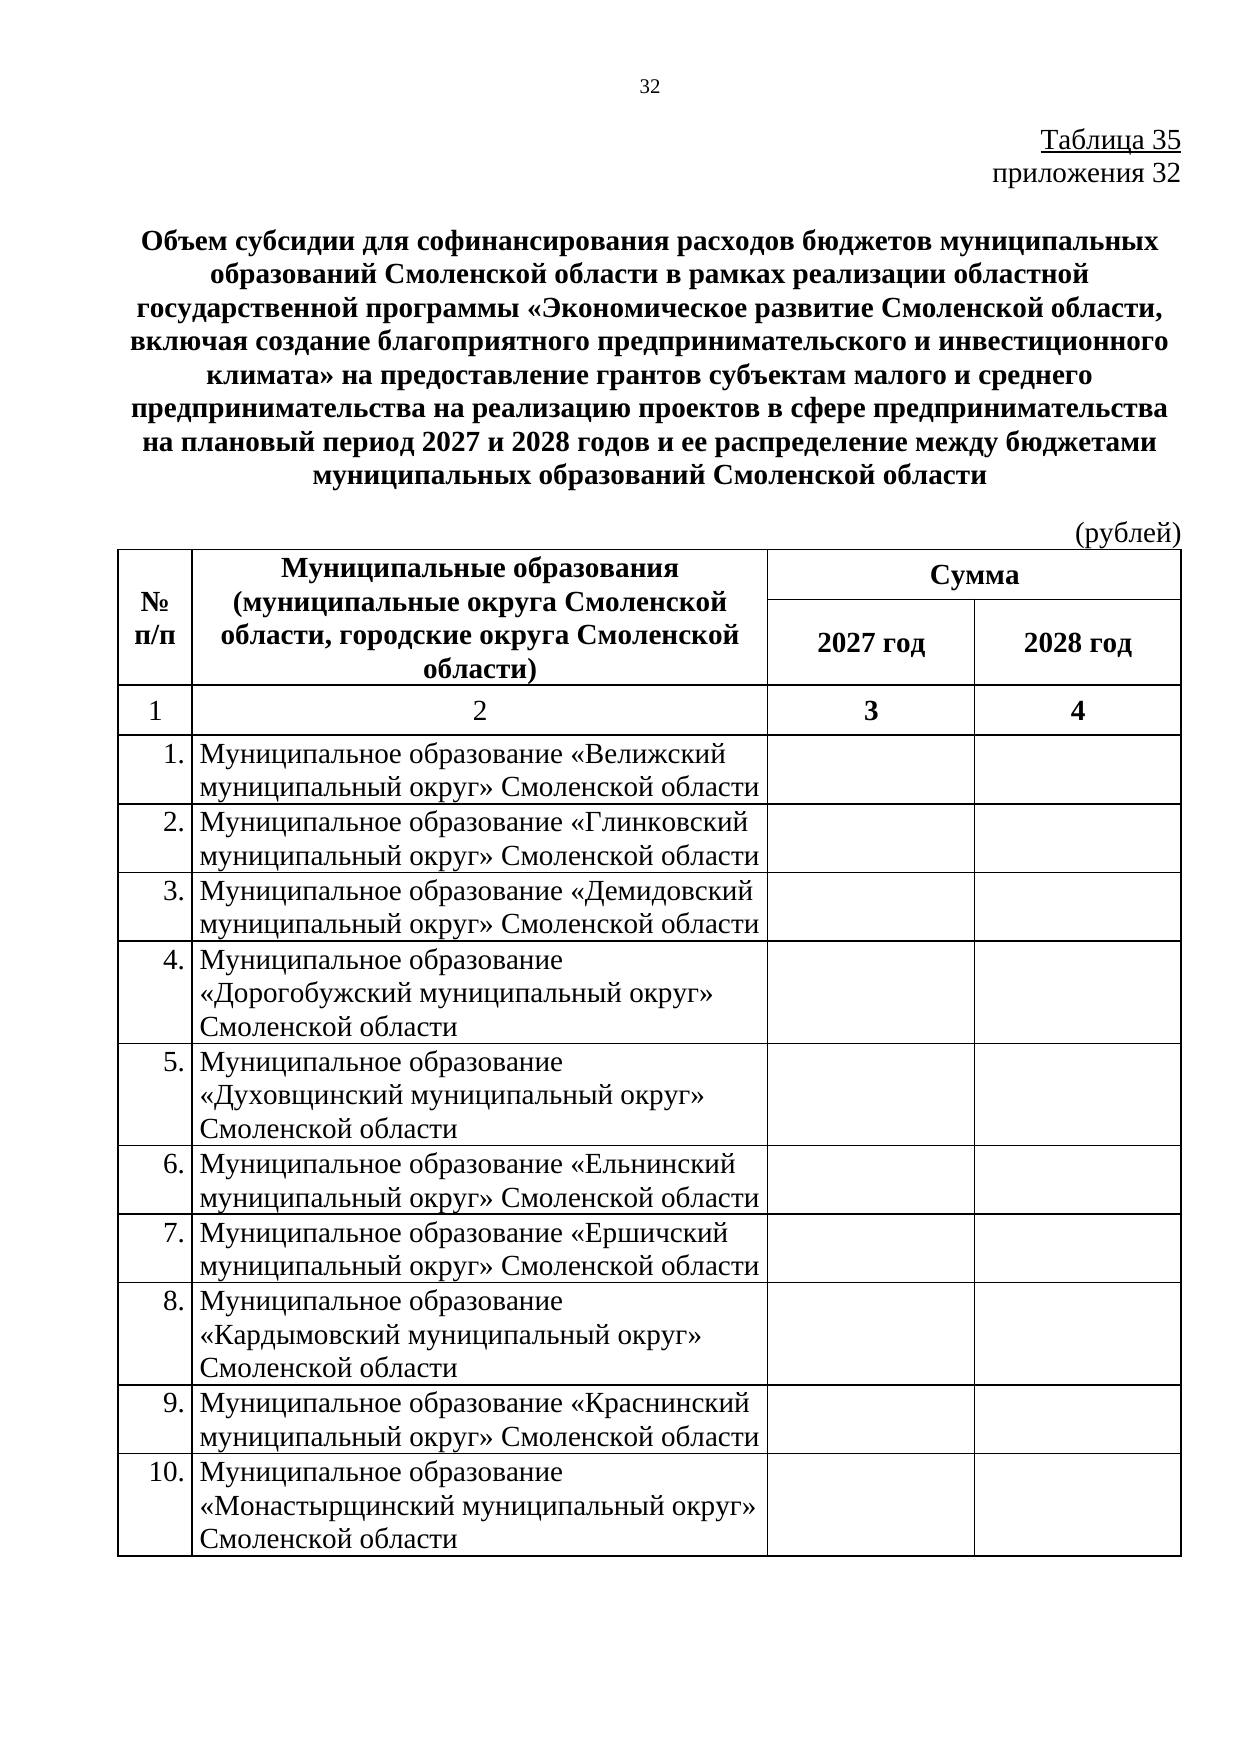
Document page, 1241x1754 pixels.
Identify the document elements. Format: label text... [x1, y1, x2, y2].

table_cell [975, 1044, 1180, 1144]
table_cell 2027 год [768, 600, 974, 684]
table_cell [975, 1454, 1180, 1555]
table_cell Муниципальное образование «Демидовский муниципальный округ» Смоленской области [193, 873, 767, 940]
text Таблица 35 [118, 122, 1181, 156]
table_cell 10. [119, 1454, 191, 1555]
table_cell Муниципальное образование «Ершичский муниципальный округ» Смоленской области [193, 1215, 767, 1282]
table_cell [975, 1386, 1180, 1453]
table_cell [975, 1215, 1180, 1282]
table_cell 4. [119, 942, 191, 1042]
table_cell Муниципальное образование «Кардымовский муниципальный округ» Смоленской области [193, 1283, 767, 1384]
table_cell [768, 736, 974, 803]
table_cell 8. [119, 1283, 191, 1384]
table_cell [975, 873, 1180, 940]
table_cell [975, 805, 1180, 872]
table_cell [768, 1386, 974, 1453]
table_cell Муниципальное образование «Дорогобужский муниципальный округ» Смоленской области [193, 942, 767, 1042]
table_header Сумма [768, 550, 1180, 598]
table_cell [768, 1044, 974, 1144]
table_cell [768, 805, 974, 872]
table_cell [768, 942, 974, 1042]
table_cell [768, 1283, 974, 1384]
table_cell [768, 873, 974, 940]
table_cell Муниципальное образование «Монастырщинский муниципальный округ» Смоленской области [193, 1454, 767, 1555]
table_cell [975, 1146, 1180, 1213]
table_cell [768, 1146, 974, 1213]
table_cell Муниципальное образование «Духовщинский муниципальный округ» Смоленской области [193, 1044, 767, 1144]
table_cell 1 [119, 686, 191, 734]
table_cell 2028 год [975, 600, 1180, 684]
table_cell 2. [119, 805, 191, 872]
table_header № п/п [119, 550, 191, 684]
table_cell 1. [119, 736, 191, 803]
table_cell [975, 942, 1180, 1042]
text Объем субсидии для софинансирования расходов бюджетов муниципальных образований Смоленской области в рамках реализации областной государственной программы «Экономическое развитие Смоленской области, включая создание благоприятного предпринимательского и инвестиционного климата» на предоставление грантов субъектам малого и среднего предпринимательства на реализацию проектов в сфере предпринимательства на плановый период 2027 и 2028 годов и ее распределение между бюджетами муниципальных образований Смоленской области [118, 223, 1181, 491]
table_cell 3. [119, 873, 191, 940]
table_cell [975, 736, 1180, 803]
text (рублей) [118, 515, 1181, 548]
table_cell Муниципальное образование «Глинковский муниципальный округ» Смоленской области [193, 805, 767, 872]
table_header Муниципальные образования (муниципальные округа Смоленской области, городские округа Смоленской области) [193, 550, 767, 684]
table_cell Муниципальное образование «Краснинский муниципальный округ» Смоленской области [193, 1386, 767, 1453]
table_cell 3 [768, 686, 974, 734]
table_cell 5. [119, 1044, 191, 1144]
table_cell 6. [119, 1146, 191, 1213]
table_cell Муниципальное образование «Велижский муниципальный округ» Смоленской области [193, 736, 767, 803]
table_cell [768, 1454, 974, 1555]
text приложения 32 [118, 156, 1181, 189]
table_cell 9. [119, 1386, 191, 1453]
table_cell 4 [975, 686, 1180, 734]
table_cell 2 [193, 686, 767, 734]
table_cell Муниципальное образование «Ельнинский муниципальный округ» Смоленской области [193, 1146, 767, 1213]
table_cell 7. [119, 1215, 191, 1282]
table_cell [768, 1215, 974, 1282]
table_cell [975, 1283, 1180, 1384]
